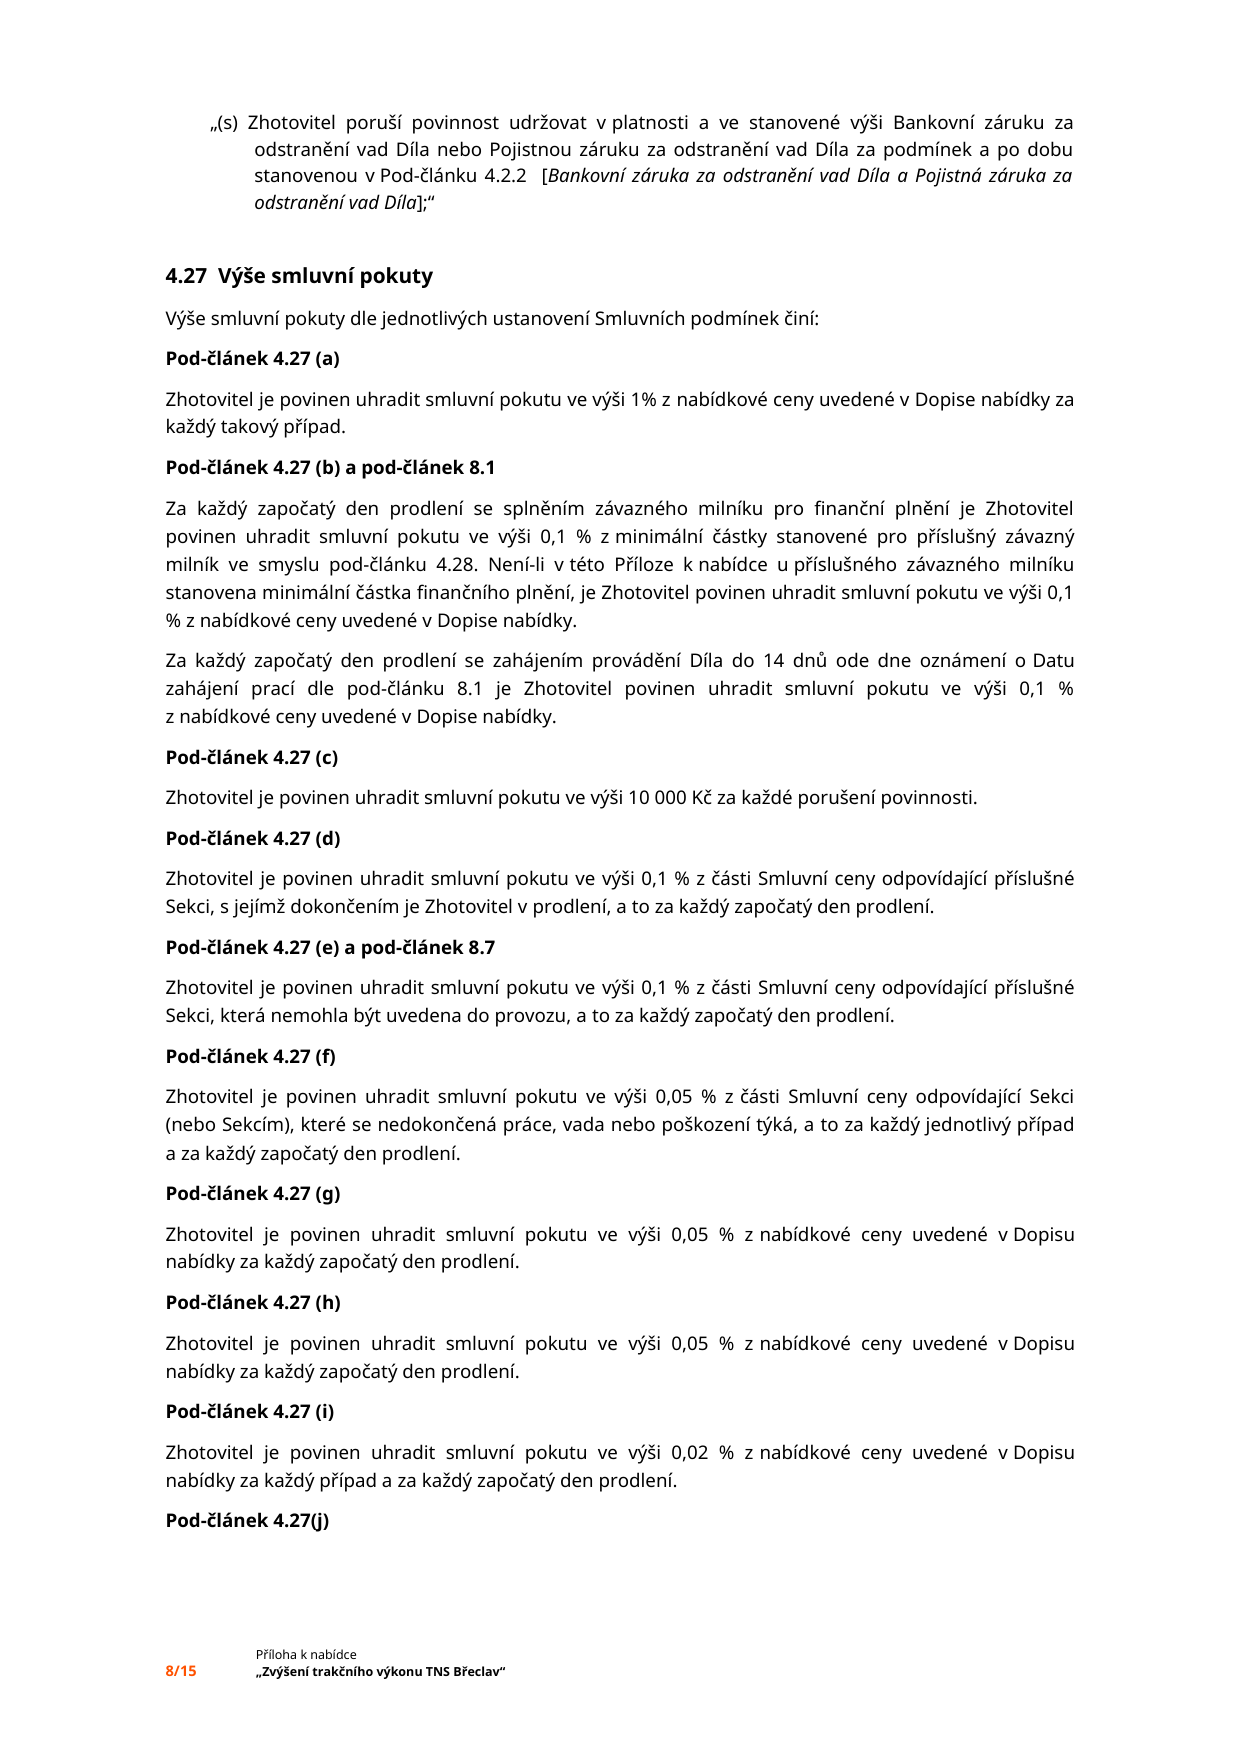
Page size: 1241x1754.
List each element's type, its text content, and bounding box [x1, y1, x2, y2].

text Za každý započatý den prodlení se zahájením provádění Díla do 14 dnů ode dne oznámení o Datu zahájení prací dle pod-článku 8.1 je Zhotovitel povinen uhradit smluvní pokutu ve výši 0,1 % z nabídkové ceny uvedené v Dopise nabídky. [165, 647, 1075, 729]
text Zhotovitel je povinen uhradit smluvní pokutu ve výši 0,05 % z nabídkové ceny uvedené v Dopisu nabídky za každý započatý den prodlení. [165, 1221, 1075, 1274]
text Pod-článek 4.27 (b) a pod-článek 8.1 [165, 454, 1075, 480]
text Zhotovitel je povinen uhradit smluvní pokutu ve výši 0,1 % z části Smluvní ceny odpovídající příslušné Sekci, která nemohla být uvedena do provozu, a to za každý započatý den prodlení. [165, 975, 1075, 1028]
text Zhotovitel je povinen uhradit smluvní pokutu ve výši 10 000 Kč za každé porušení povinnosti. [165, 784, 1075, 810]
text Zhotovitel je povinen uhradit smluvní pokutu ve výši 0,05 % z nabídkové ceny uvedené v Dopisu nabídky za každý započatý den prodlení. [165, 1330, 1075, 1383]
text Pod-článek 4.27 (g) [165, 1180, 1075, 1206]
text Pod-článek 4.27 (a) [165, 345, 1075, 371]
text Zhotovitel je povinen uhradit smluvní pokutu ve výši 0,02 % z nabídkové ceny uvedené v Dopisu nabídky za každý případ a za každý započatý den prodlení. [165, 1439, 1075, 1492]
text Pod-článek 4.27 (c) [165, 744, 1075, 769]
text Pod-článek 4.27 (e) a pod-článek 8.7 [165, 934, 1075, 960]
text Výše smluvní pokuty dle jednotlivých ustanovení Smluvních podmínek činí: [165, 305, 1075, 330]
text Pod-článek 4.27 (h) [165, 1289, 1075, 1315]
text Zhotovitel je povinen uhradit smluvní pokutu ve výši 1% z nabídkové ceny uvedené v Dopise nabídky za každý takový případ. [165, 386, 1075, 439]
text Pod-článek 4.27 (f) [165, 1043, 1075, 1069]
text Zhotovitel je povinen uhradit smluvní pokutu ve výši 0,05 % z části Smluvní ceny odpovídající Sekci (nebo Sekcím), které se nedokončená práce, vada nebo poškození týká, a to za každý jednotlivý případ a za každý započatý den prodlení. [165, 1084, 1075, 1165]
text Pod-článek 4.27(j) [165, 1507, 1075, 1533]
text Zhotovitel je povinen uhradit smluvní pokutu ve výši 0,1 % z části Smluvní ceny odpovídající příslušné Sekci, s jejímž dokončením je Zhotovitel v prodlení, a to za každý započatý den prodlení. [165, 866, 1075, 919]
text Pod-článek 4.27 (d) [165, 825, 1075, 851]
text Za každý započatý den prodlení se splněním závazného milníku pro finanční plnění je Zhotovitel povinen uhradit smluvní pokutu ve výši 0,1 % z minimální částky stanovené pro příslušný závazný milník ve smyslu pod-článku 4.28. Není-li v této Příloze k nabídce u příslušného závazného milníku stanovena minimální částka finančního plnění, je Zhotovitel povinen uhradit smluvní pokutu ve výši 0,1 % z nabídkové ceny uvedené v Dopise nabídky. [165, 495, 1075, 632]
text „(s) Zhotovitel poruší povinnost udržovat v platnosti a ve stanovené výši Bankovní záruku za odstranění vad Díla nebo Pojistnou záruku za odstranění vad Díla za podmínek a po dobu stanovenou v Pod-článku 4.2.2 [Bankovní záruka za odstranění vad Díla a Pojistná záruka za odstranění vad Díla];“ [210, 109, 1075, 215]
text 4.27 Výše smluvní pokuty [165, 261, 1075, 289]
text Pod-článek 4.27 (i) [165, 1398, 1075, 1424]
